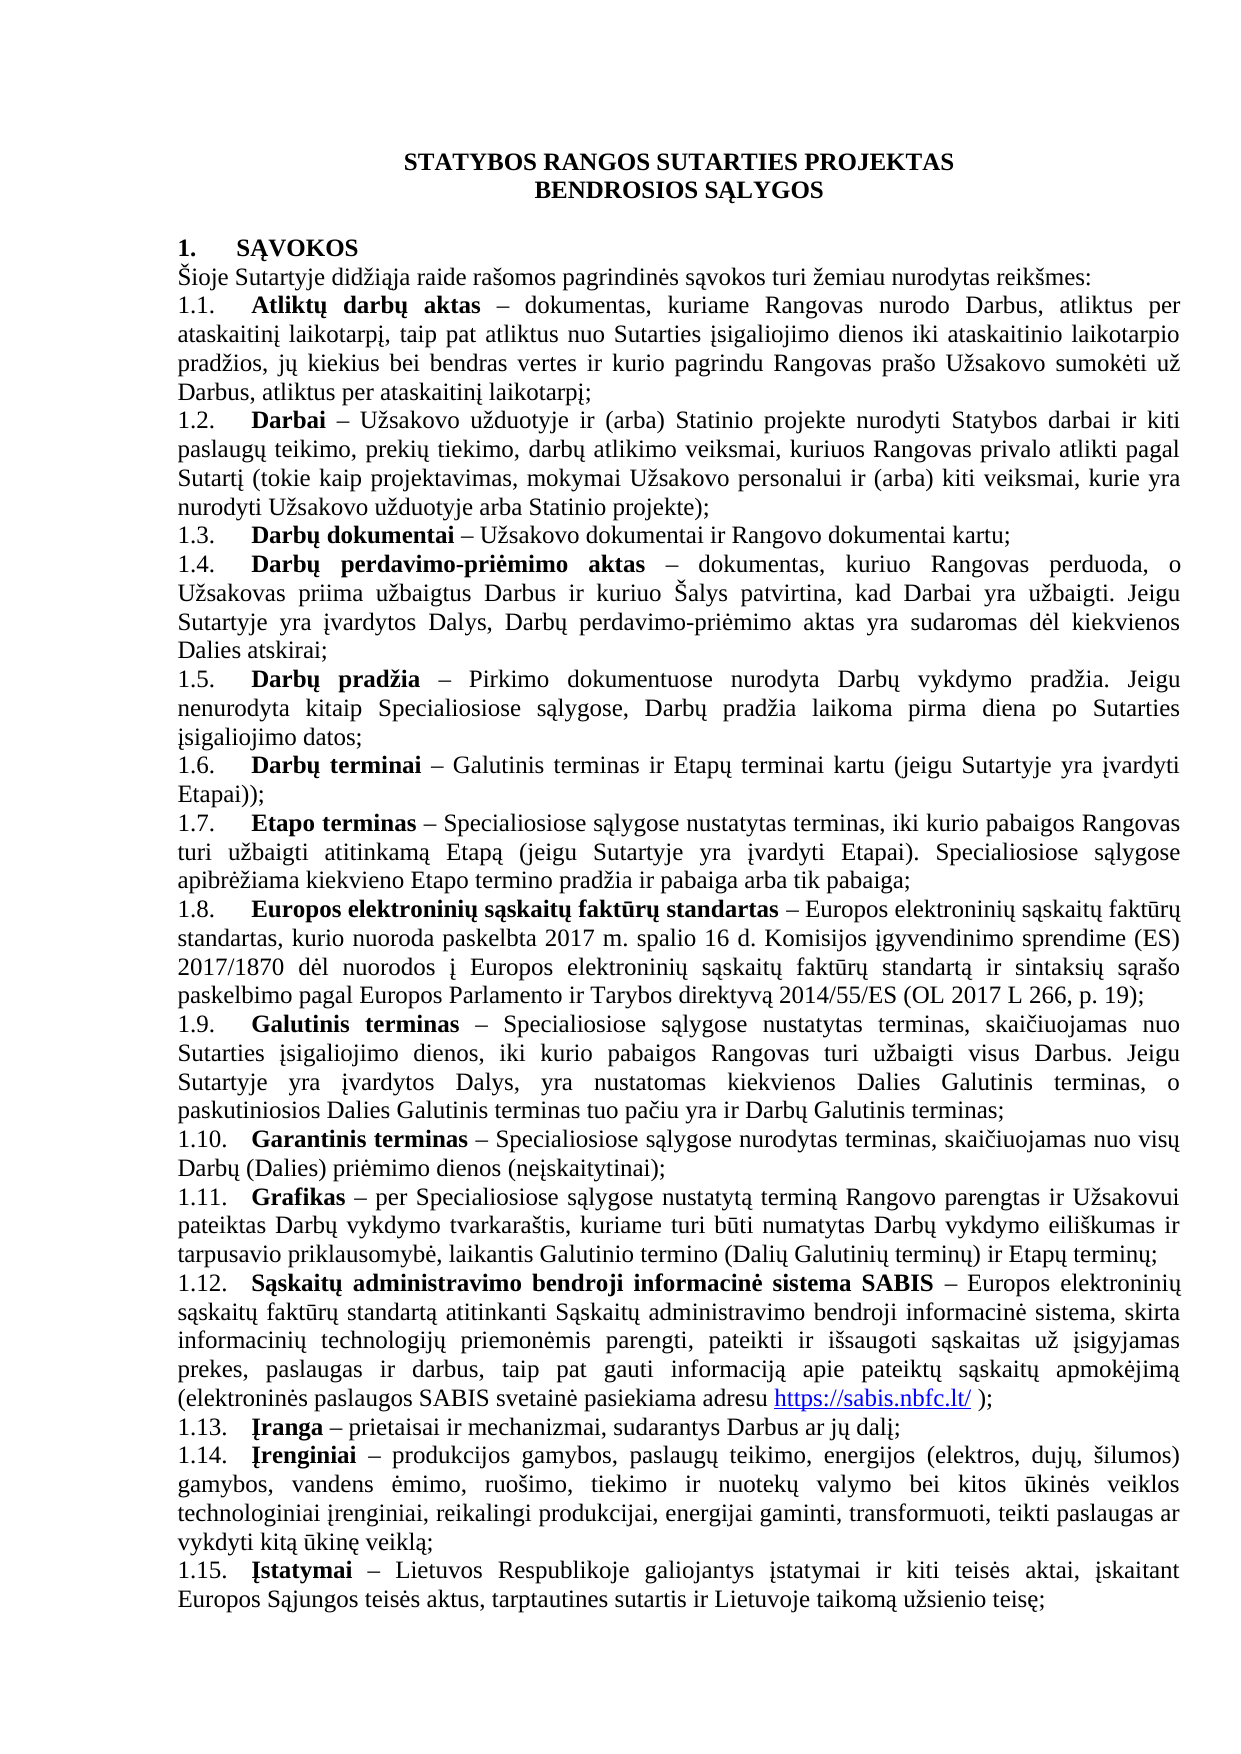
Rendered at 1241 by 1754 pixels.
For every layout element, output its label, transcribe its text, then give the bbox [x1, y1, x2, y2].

list Garantinis terminas – Specialiosiose sąlygose nurodytas terminas, skaičiuojamas nuo visų Darbų (Dalies) priėmimo dienos (neįskaitytinai); [177, 1124, 1181, 1182]
list Įrenginiai – produkcijos gamybos, paslaugų teikimo, energijos (elektros, dujų, šilumos) gamybos, vandens ėmimo, ruošimo, tiekimo ir nuotekų valymo bei kitos ūkinės veiklos technologiniai įrenginiai, reikalingi produkcijai, energijai gaminti, transformuoti, teikti paslaugas ar vykdyti kitą ūkinę veiklą; [177, 1441, 1181, 1556]
list Darbai – Užsakovo užduotyje ir (arba) Statinio projekte nurodyti Statybos darbai ir kiti paslaugų teikimo, prekių tiekimo, darbų atlikimo veiksmai, kuriuos Rangovas privalo atlikti pagal Sutartį (tokie kaip projektavimas, mokymai Užsakovo personalui ir (arba) kiti veiksmai, kurie yra nurodyti Užsakovo užduotyje arba Statinio projekte); [177, 406, 1181, 521]
list Galutinis terminas – Specialiosiose sąlygose nustatytas terminas, skaičiuojamas nuo Sutarties įsigaliojimo dienos, iki kurio pabaigos Rangovas turi užbaigti visus Darbus. Jeigu Sutartyje yra įvardytos Dalys, yra nustatomas kiekvienos Dalies Galutinis terminas, o paskutiniosios Dalies Galutinis terminas tuo pačiu yra ir Darbų Galutinis terminas; [177, 1009, 1181, 1124]
list Sąskaitų administravimo bendroji informacinė sistema SABIS – Europos elektroninių sąskaitų faktūrų standartą atitinkanti Sąskaitų administravimo bendroji informacinė sistema, skirta informacinių technologijų priemonėmis parengti, pateikti ir išsaugoti sąskaitas už įsigyjamas prekes, paslaugas ir darbus, taip pat gauti informaciją apie pateiktų sąskaitų apmokėjimą (elektroninės paslaugos SABIS svetainė pasiekiama adresu https://sabis.nbfc.lt/ ); [177, 1268, 1181, 1412]
text Šioje Sutartyje didžiąja raide rašomos pagrindinės sąvokos turi žemiau nurodytas reikšmes: [177, 262, 1181, 291]
text STATYBOS RANGOS SUTARTIES PROJEKTAS [177, 147, 1181, 176]
list Etapo terminas – Specialiosiose sąlygose nustatytas terminas, iki kurio pabaigos Rangovas turi užbaigti atitinkamą Etapą (jeigu Sutartyje yra įvardyti Etapai). Specialiosiose sąlygose apibrėžiama kiekvieno Etapo termino pradžia ir pabaiga arba tik pabaiga; [177, 808, 1181, 894]
list Darbų perdavimo-priėmimo aktas – dokumentas, kuriuo Rangovas perduoda, o Užsakovas priima užbaigtus Darbus ir kuriuo Šalys patvirtina, kad Darbai yra užbaigti. Jeigu Sutartyje yra įvardytos Dalys, Darbų perdavimo-priėmimo aktas yra sudaromas dėl kiekvienos Dalies atskirai; [177, 549, 1181, 664]
list Grafikas – per Specialiosiose sąlygose nustatytą terminą Rangovo parengtas ir Užsakovui pateiktas Darbų vykdymo tvarkaraštis, kuriame turi būti numatytas Darbų vykdymo eiliškumas ir tarpusavio priklausomybė, laikantis Galutinio termino (Dalių Galutinių terminų) ir Etapų terminų; [177, 1182, 1181, 1268]
text BENDROSIOS SĄLYGOS [177, 176, 1181, 204]
list Darbų dokumentai – Užsakovo dokumentai ir Rangovo dokumentai kartu; [177, 521, 1181, 549]
list Darbų pradžia – Pirkimo dokumentuose nurodyta Darbų vykdymo pradžia. Jeigu nenurodyta kitaip Specialiosiose sąlygose, Darbų pradžia laikoma pirma diena po Sutarties įsigaliojimo datos; [177, 664, 1181, 751]
list Atliktų darbų aktas – dokumentas, kuriame Rangovas nurodo Darbus, atliktus per ataskaitinį laikotarpį, taip pat atliktus nuo Sutarties įsigaliojimo dienos iki ataskaitinio laikotarpio pradžios, jų kiekius bei bendras vertes ir kurio pagrindu Rangovas prašo Užsakovo sumokėti už Darbus, atliktus per ataskaitinį laikotarpį; [177, 291, 1181, 406]
list Darbų terminai – Galutinis terminas ir Etapų terminai kartu (jeigu Sutartyje yra įvardyti Etapai)); [177, 751, 1181, 808]
list Įstatymai – Lietuvos Respublikoje galiojantys įstatymai ir kiti teisės aktai, įskaitant Europos Sąjungos teisės aktus, tarptautines sutartis ir Lietuvoje taikomą užsienio teisę; [177, 1556, 1181, 1613]
list SĄVOKOS [177, 233, 1181, 262]
list Europos elektroninių sąskaitų faktūrų standartas – Europos elektroninių sąskaitų faktūrų standartas, kurio nuoroda paskelbta 2017 m. spalio 16 d. Komisijos įgyvendinimo sprendime (ES) 2017/1870 dėl nuorodos į Europos elektroninių sąskaitų faktūrų standartą ir sintaksių sąrašo paskelbimo pagal Europos Parlamento ir Tarybos direktyvą 2014/55/ES (OL 2017 L 266, p. 19); [177, 894, 1181, 1009]
list Įranga – prietaisai ir mechanizmai, sudarantys Darbus ar jų dalį; [177, 1412, 1181, 1441]
